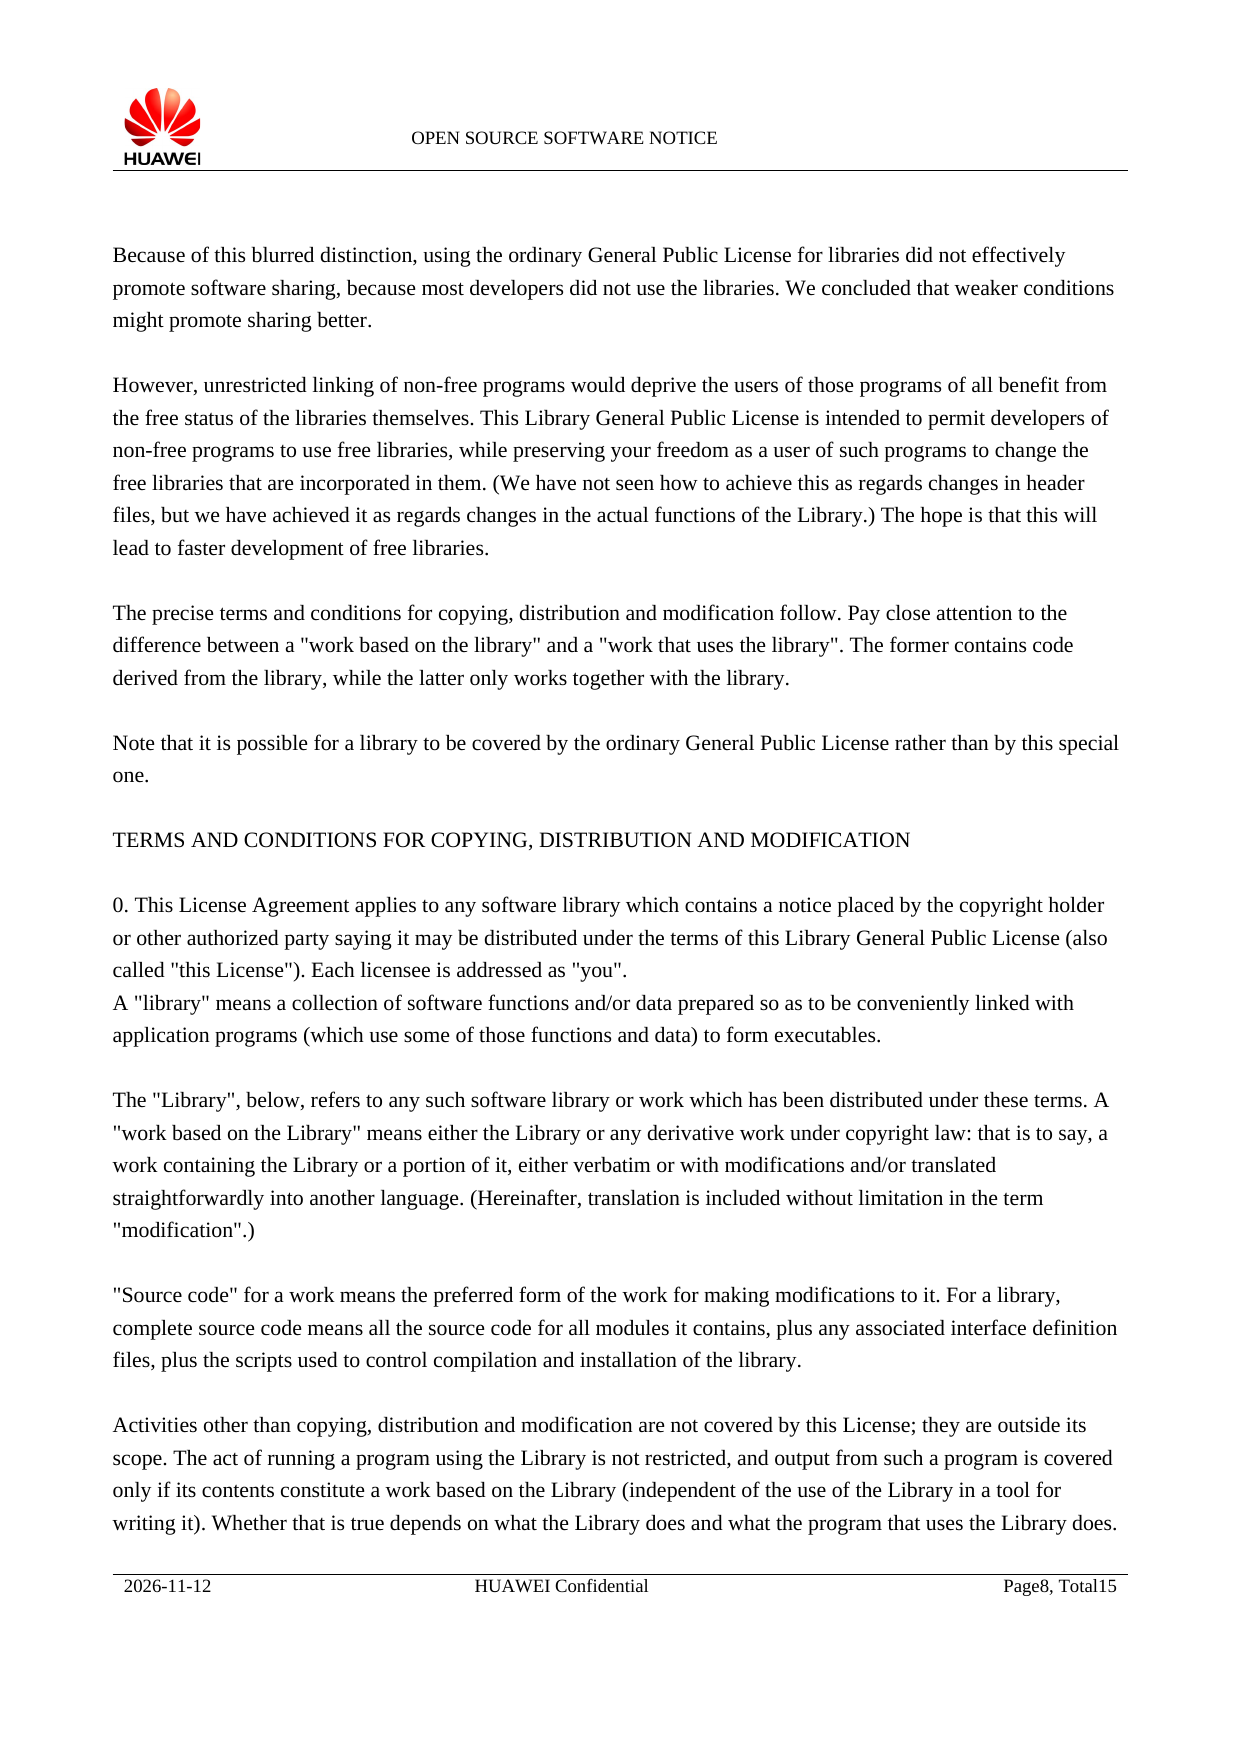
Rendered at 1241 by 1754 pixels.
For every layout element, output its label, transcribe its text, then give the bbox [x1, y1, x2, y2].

picture [124, 88, 201, 165]
